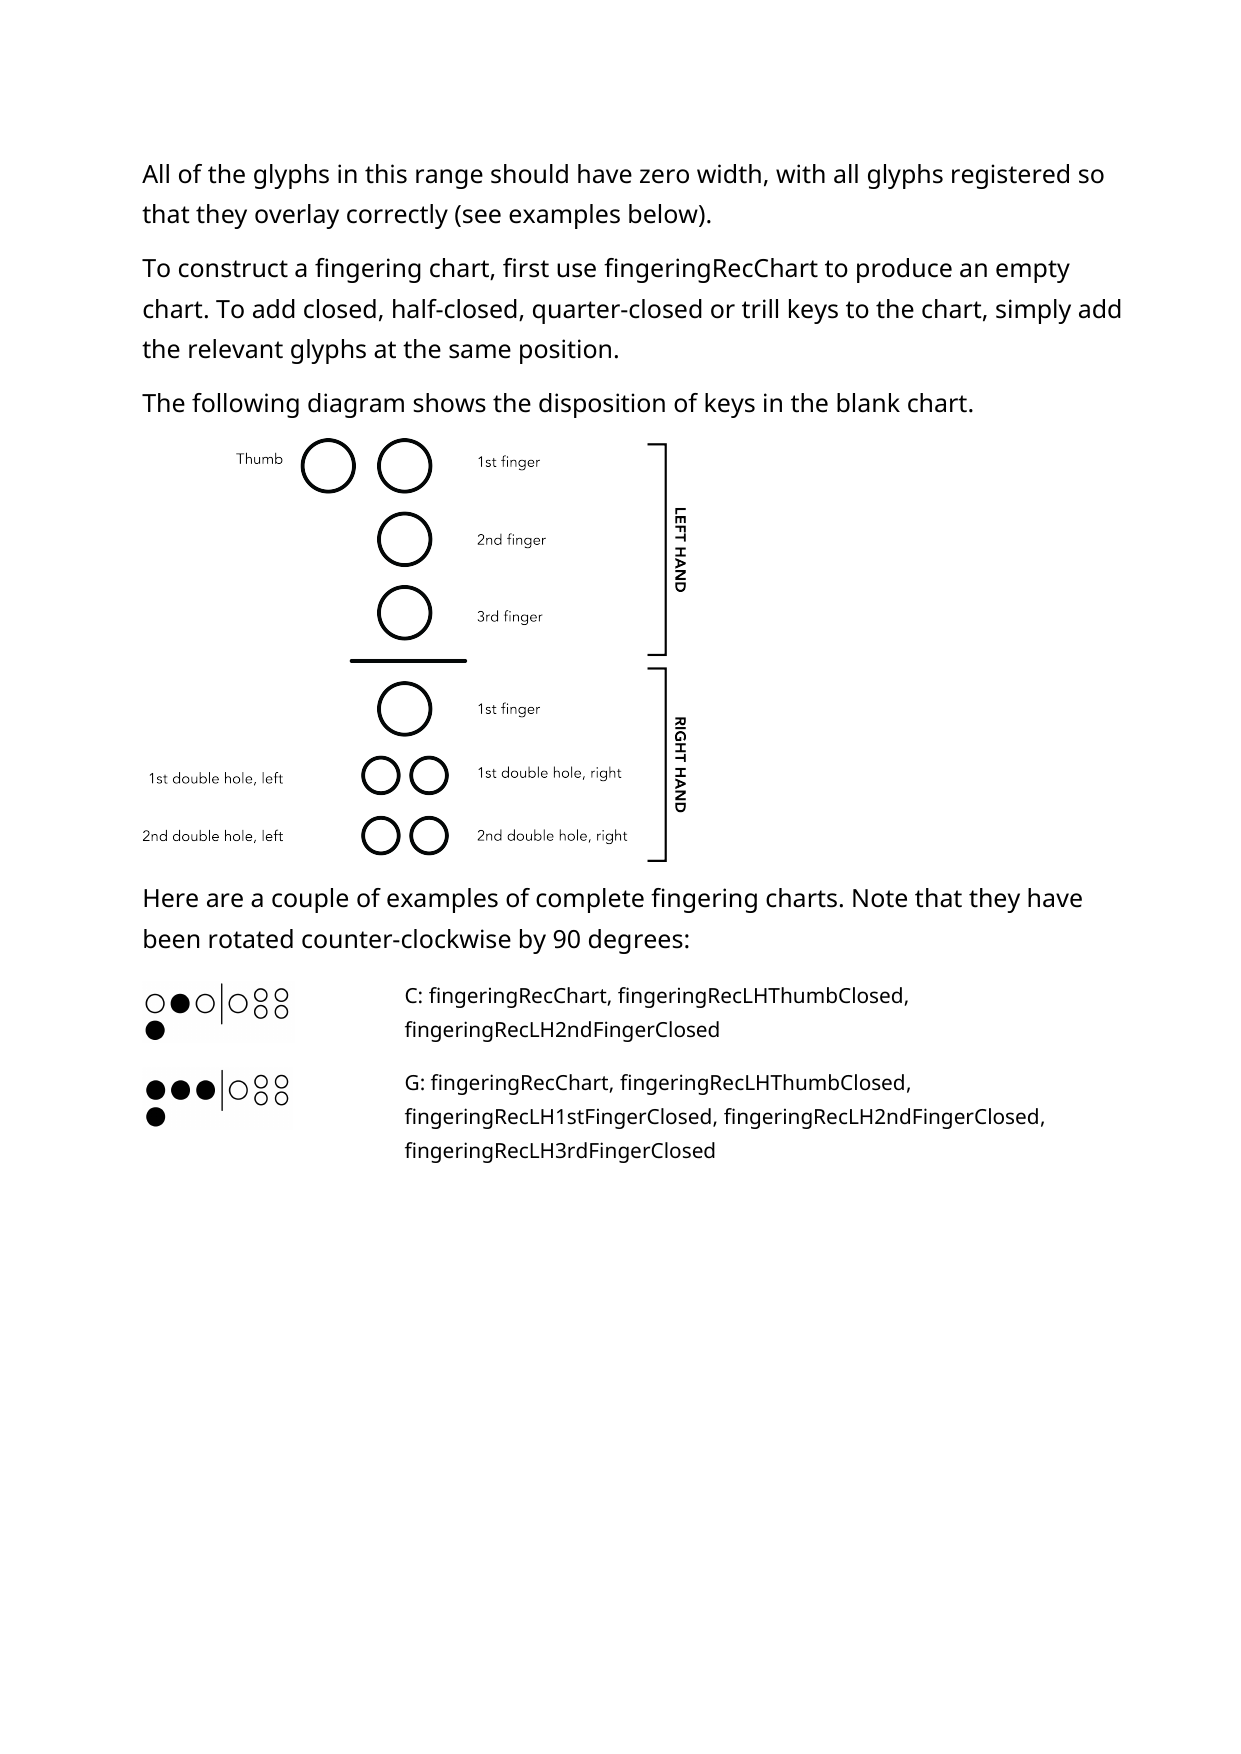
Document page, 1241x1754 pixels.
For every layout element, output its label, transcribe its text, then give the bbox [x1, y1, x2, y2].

picture [142, 1067, 293, 1130]
table_header C: fingeringRecChart, fingeringRecLHThumbClosed, fingeringRecLH2ndFingerClosed [393, 975, 1138, 1062]
text The following diagram shows the disposition of keys in the blank chart. [142, 385, 1128, 419]
text Here are a couple of examples of complete fingering charts. Note that they have been rotated counter-clockwise by 90 degrees: [142, 881, 1128, 955]
table_cell G: fingeringRecChart, fingeringRecLHThumbClosed, fingeringRecLH1stFingerClosed, fingeringRecLH2ndFingerClosed, fingeringRecLH3rdFingerClosed [393, 1062, 1138, 1183]
picture [142, 438, 688, 862]
picture [142, 981, 296, 1043]
table_cell [131, 1062, 393, 1183]
text All of the glyphs in this range should have zero width, with all glyphs registered so that they overlay correctly (see examples below). [142, 156, 1128, 231]
table_header [131, 975, 393, 1062]
text To construct a fingering chart, first use fingeringRecChart to produce an empty chart. To add closed, half-closed, quarter-closed or trill keys to the chart, simply add the relevant glyphs at the same position. [142, 250, 1128, 366]
